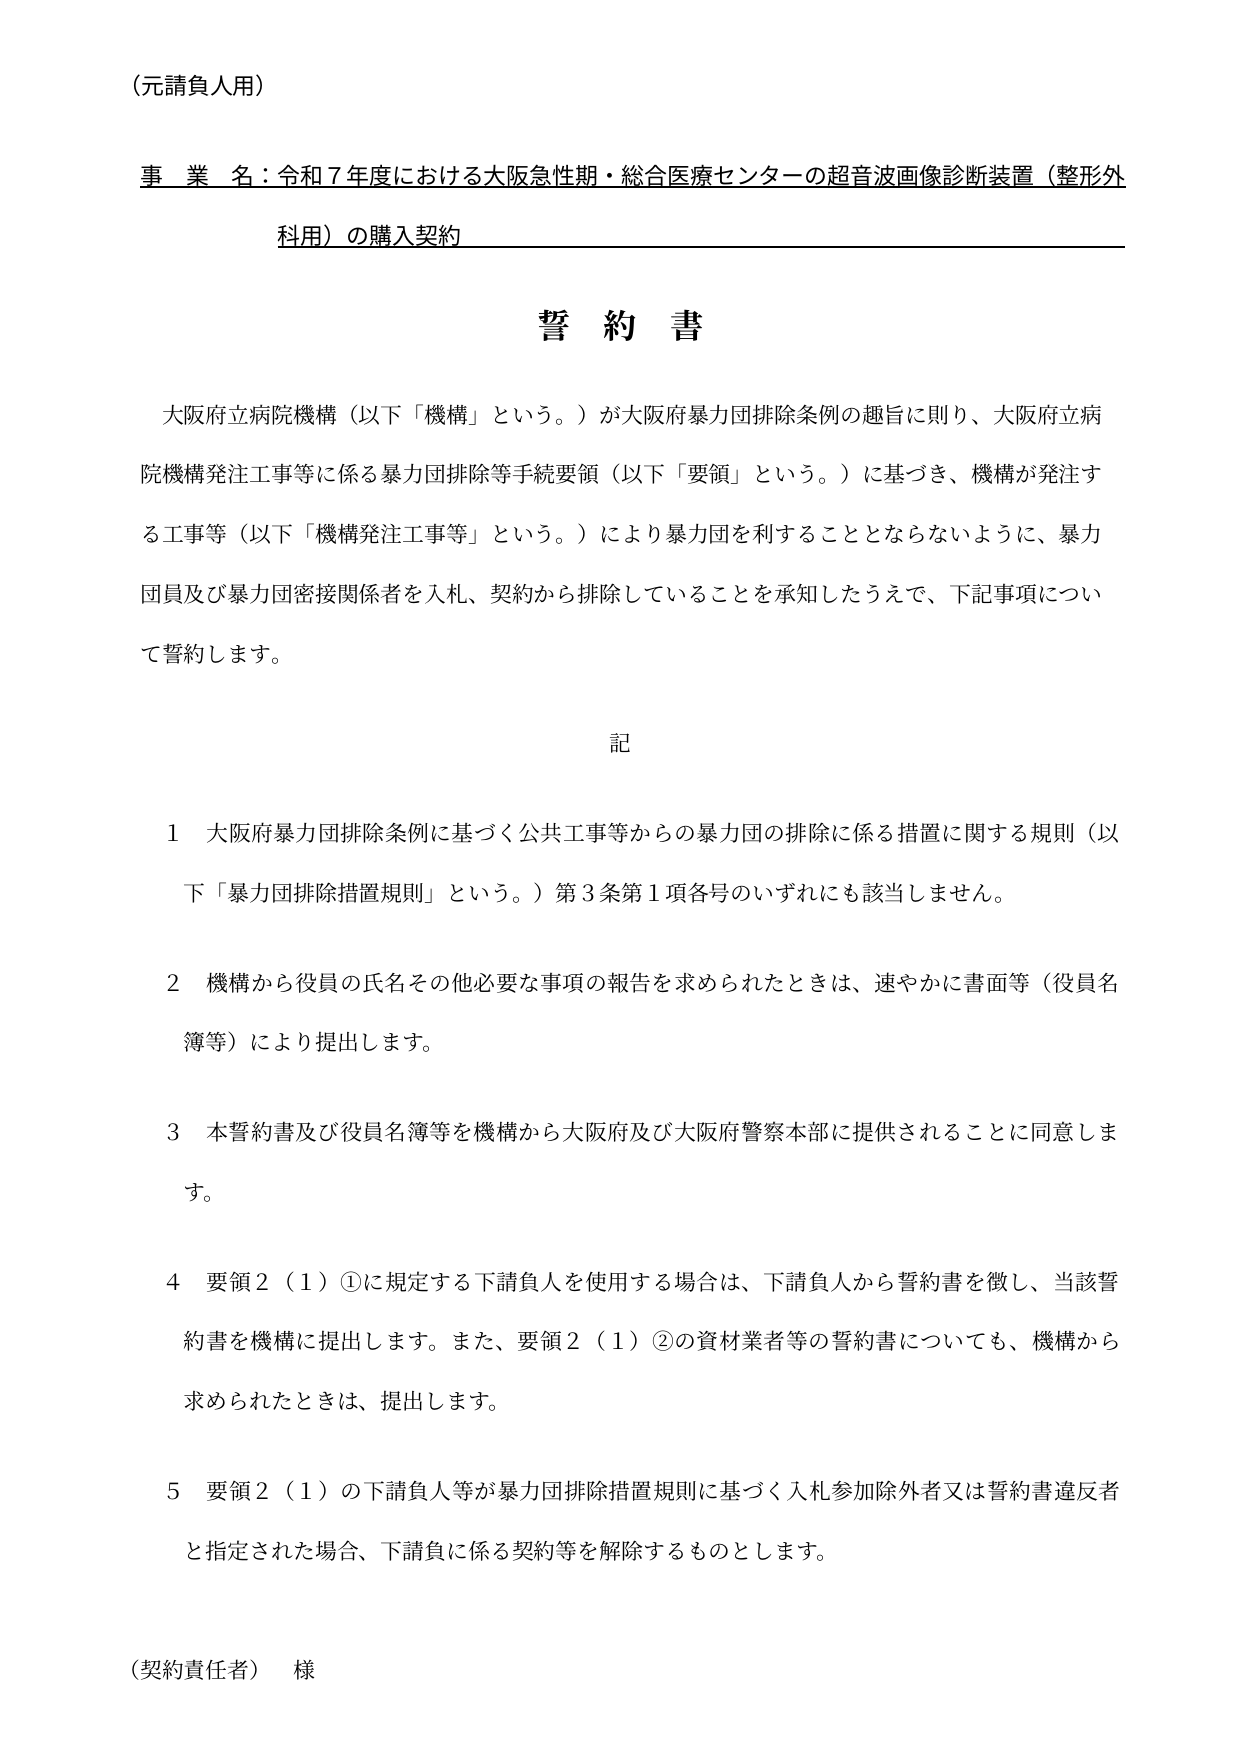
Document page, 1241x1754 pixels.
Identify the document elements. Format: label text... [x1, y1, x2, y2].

text 事 業 名：令和７年度における大阪急性期・総合医療センターの超音波画像診断装置（整形外科用）の購入契約 [140, 144, 1137, 264]
text ２ 機構から役員の氏名その他必要な事項の報告を求められたときは、速やかに書面等（役員名簿等）により提出します。 [162, 952, 1122, 1071]
text （契約責任者） 様 [118, 1639, 1122, 1699]
text 記 [118, 712, 1122, 772]
text 誓 約 書 [118, 294, 1122, 354]
text ３ 本誓約書及び役員名簿等を機構から大阪府及び大阪府警察本部に提供されることに同意します。 [162, 1101, 1122, 1221]
text ５ 要領２（１）の下請負人等が暴力団排除措置規則に基づく入札参加除外者又は誓約書違反者と指定された場合、下請負に係る契約等を解除するものとします。 [162, 1460, 1122, 1579]
text （元請負人用） [118, 55, 1122, 114]
text １ 大阪府暴力団排除条例に基づく公共工事等からの暴力団の排除に係る措置に関する規則（以下「暴力団排除措置規則」という。）第３条第１項各号のいずれにも該当しません。 [162, 802, 1122, 922]
text 大阪府立病院機構（以下「機構」という。）が大阪府暴力団排除条例の趣旨に則り、大阪府立病院機構発注工事等に係る暴力団排除等手続要領（以下「要領」という。）に基づき、機構が発注する工事等（以下「機構発注工事等」という。）により暴力団を利することとならないように、暴力団員及び暴力団密接関係者を入札、契約から排除していることを承知したうえで、下記事項について誓約します。 [140, 384, 1122, 683]
text ４ 要領２（１）①に規定する下請負人を使用する場合は、下請負人から誓約書を徴し、当該誓約書を機構に提出します。また、要領２（１）②の資材業者等の誓約書についても、機構から求められたときは、提出します。 [162, 1251, 1122, 1430]
